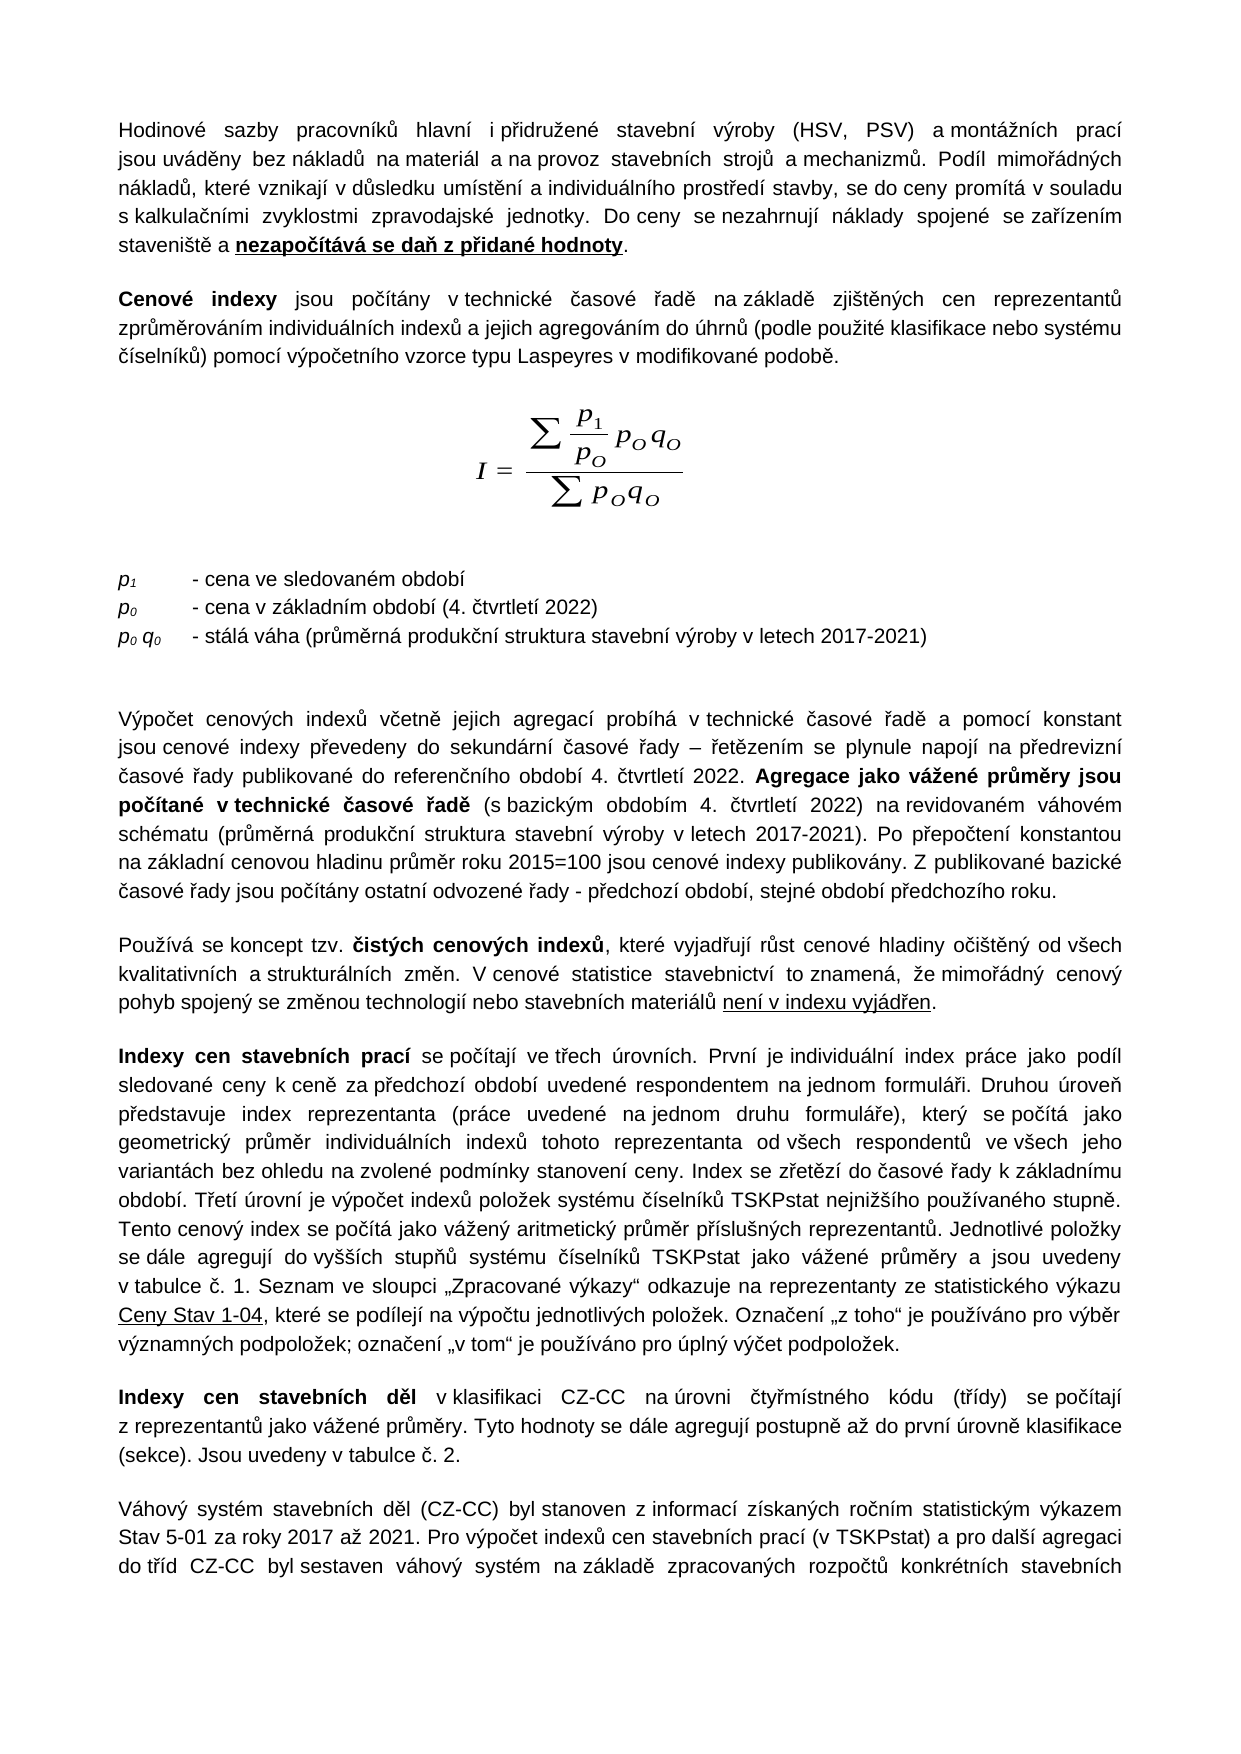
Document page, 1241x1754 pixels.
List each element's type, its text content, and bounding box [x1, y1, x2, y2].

text p0 q0 - stálá váha (průměrná produkční struktura stavební výroby v letech 2017-2021) [118, 624, 1122, 648]
text Indexy cen stavebních děl v klasifikaci CZ-CC na úrovni čtyřmístného kódu (třídy) se počítají z reprezentantů jako vážené průměry. Tyto hodnoty se dále agregují postupně až do první úrovně klasifikace (sekce). Jsou uvedeny v tabulce č. 2. [118, 1385, 1122, 1467]
text p0 - cena v základním období (4. čtvrtletí 2022) [118, 595, 1122, 619]
text Výpočet cenových indexů včetně jejich agregací probíhá v technické časové řadě a pomocí konstant jsou cenové indexy převedeny do sekundární časové řady – řetězením se plynule napojí na předrevizní časové řady publikované do referenčního období 4. čtvrtletí 2022. Agregace jako vážené průměry jsou počítané v technické časové řadě (s bazickým obdobím 4. čtvrtletí 2022) na revidovaném váhovém schématu (průměrná produkční struktura stavební výroby v letech 2017-2021). Po přepočtení konstantou na základní cenovou hladinu průměr roku 2015=100 jsou cenové indexy publikovány. Z publikované bazické časové řady jsou počítány ostatní odvozené řady - předchozí období, stejné období předchozího roku. [118, 706, 1122, 903]
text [118, 1496, 1122, 1578]
text Hodinové sazby pracovníků hlavní i přidružené stavební výroby (HSV, PSV) a montážních prací jsou uváděny bez nákladů na materiál a na provoz stavebních strojů a mechanizmů. Podíl mimořádných nákladů, které vznikají v důsledku umístění a individuálního prostředí stavby, se do ceny promítá v souladu s kalkulačními zvyklostmi zpravodajské jednotky. Do ceny se nezahrnují náklady spojené se zařízením staveniště a nezapočítává se daň z přidané hodnoty. [118, 118, 1122, 257]
text Cenové indexy jsou počítány v technické časové řadě na základě zjištěných cen reprezentantů zprůměrováním individuálních indexů a jejich agregováním do úhrnů (podle použité klasifikace nebo systému číselníků) pomocí výpočetního vzorce typu Laspeyres v modifikované podobě. [118, 287, 1122, 368]
text Indexy cen stavebních prací se počítají ve třech úrovních. První je individuální index práce jako podíl sledované ceny k ceně za předchozí období uvedené respondentem na jednom formuláři. Druhou úroveň představuje index reprezentanta (práce uvedené na jednom druhu formuláře), který se počítá jako geometrický průměr individuálních indexů tohoto reprezentanta od všech respondentů ve všech jeho variantách bez ohledu na zvolené podmínky stanovení ceny. Index se zřetězí do časové řady k základnímu období. Třetí úrovní je výpočet indexů položek systému číselníků TSKPstat nejnižšího používaného stupně. Tento cenový index se počítá jako vážený aritmetický průměr příslušných reprezentantů. Jednotlivé položky se dále agregují do vyšších stupňů systému číselníků TSKPstat jako vážené průměry a jsou uvedeny v tabulce č. 1. Seznam ve sloupci „Zpracované výkazy“ odkazuje na reprezentanty ze statistického výkazu Ceny Stav 1-04, které se podílejí na výpočtu jednotlivých položek. Označení „z toho“ je používáno pro výběr významných podpoložek; označení „v tom“ je používáno pro úplný výčet podpoložek. [118, 1044, 1122, 1355]
text p1 - cena ve sledovaném období [118, 566, 1122, 590]
text Používá se koncept tzv. čistých cenových indexů, které vyjadřují růst cenové hladiny očištěný od všech kvalitativních a strukturálních změn. V cenové statistice stavebnictví to znamená, že mimořádný cenový pohyb spojený se změnou technologií nebo stavebních materiálů není v indexu vyjádřen. [118, 933, 1122, 1014]
